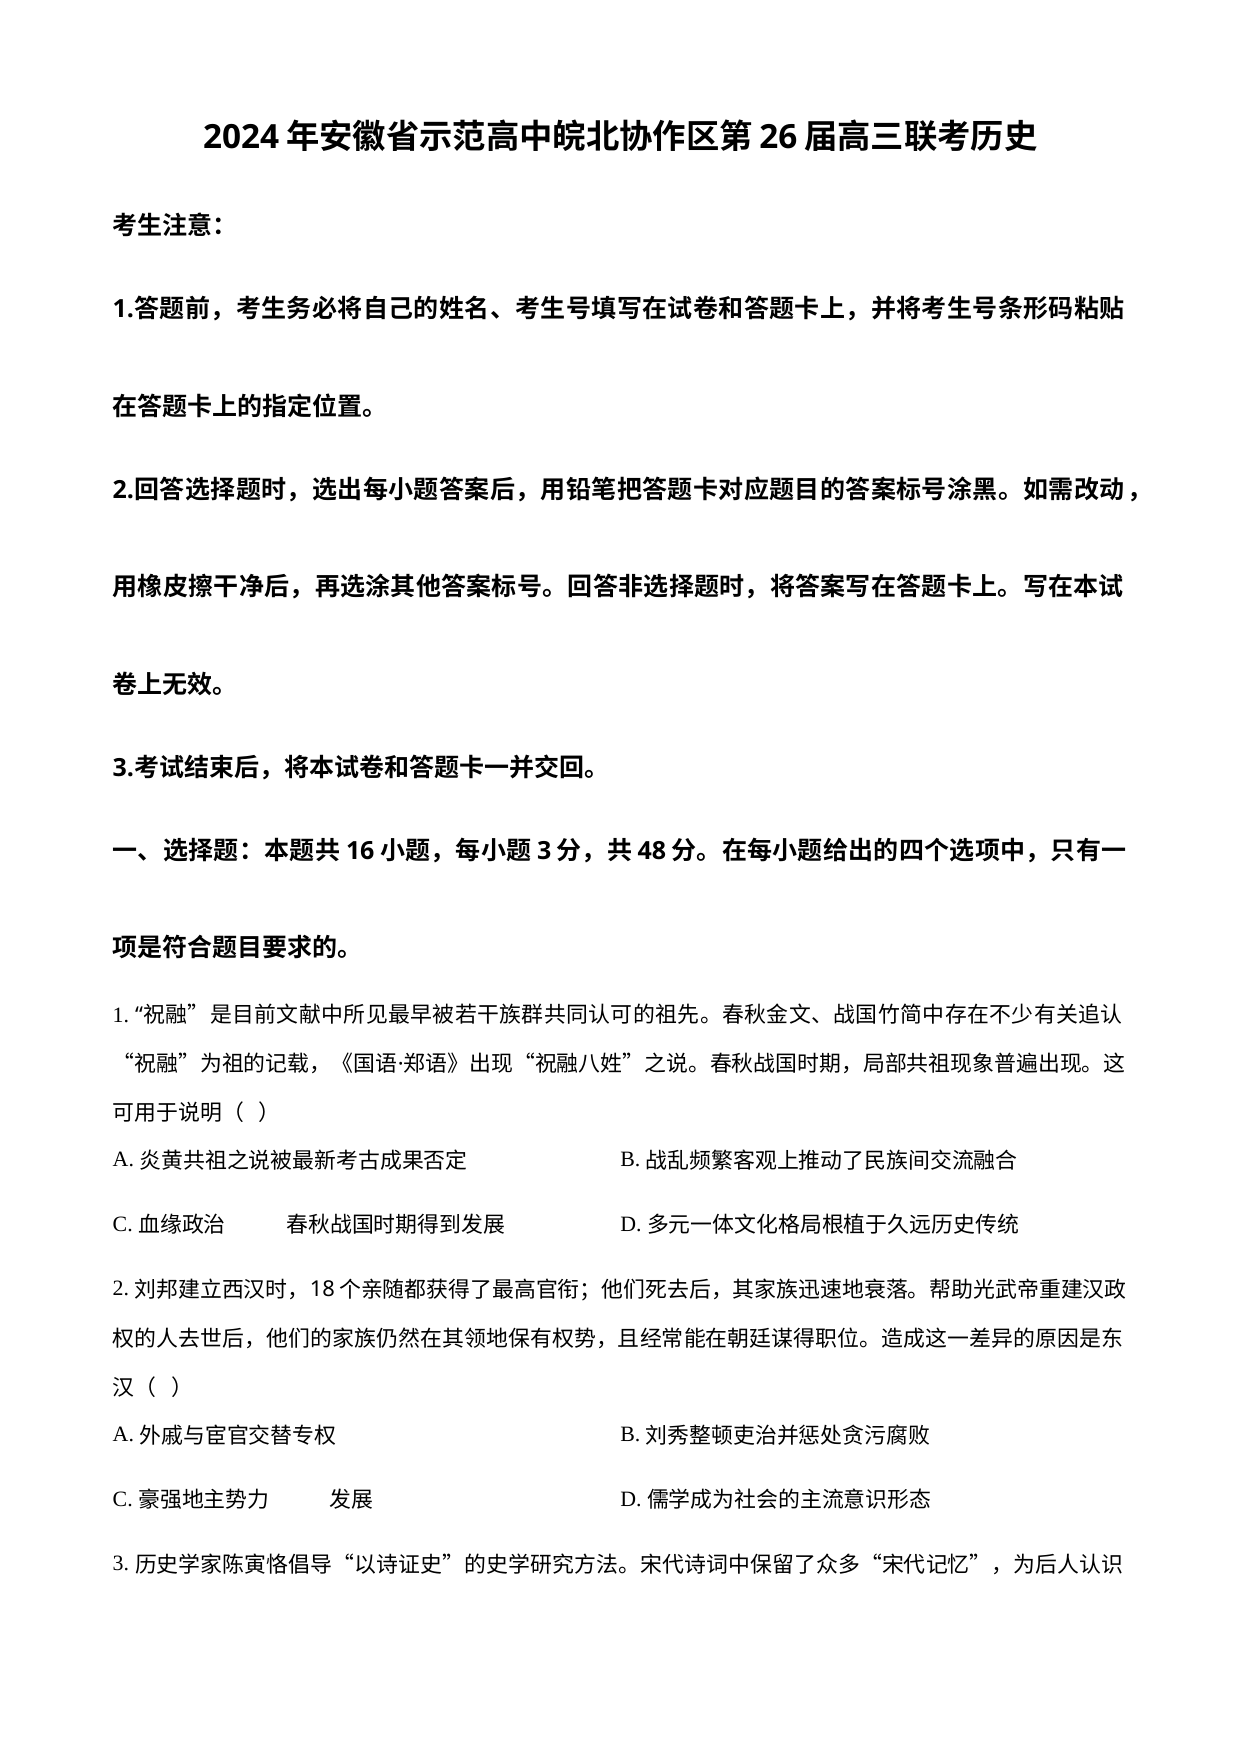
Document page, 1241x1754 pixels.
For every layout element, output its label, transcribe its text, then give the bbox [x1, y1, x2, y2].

text 一、选择题：本题共16小题，每小题3分，共48分。在每小题给出的四个选项中，只有一项是符合题目要求的。 [112, 816, 1128, 978]
text 1.答题前，考生务必将自己的姓名、考生号填写在试卷和答题卡上，并将考生号条形码粘贴在答题卡上的指定位置。 [112, 274, 1128, 437]
text C. 豪强地主势力发展 D. 儒学成为社会的主流意识形态 [112, 1466, 1128, 1531]
text 2.回答选择题时，选出每小题答案后，用铅笔把答题卡对应题目的答案标号涂黑。如需改动，用橡皮擦干净后，再选涂其他答案标号。回答非选择题时，将答案写在答题卡上。写在本试卷上无效。 [112, 455, 1128, 715]
text A. 外戚与宦官交替专权 B. 刘秀整顿吏治并惩处贪污腐败 [112, 1417, 1128, 1450]
text 3.考试结束后，将本试卷和答题卡一并交回。 [112, 733, 1128, 798]
text 2. 刘邦建立西汉时，18个亲随都获得了最高官衔；他们死去后，其家族迅速地衰落。帮助光武帝重建汉政权的人去世后，他们的家族仍然在其领地保有权势，且经常能在朝廷谋得职位。造成这一差异的原因是东汉（ ） [112, 1272, 1128, 1402]
text 考生注意： [112, 191, 1128, 256]
text 2024年安徽省示范高中皖北协作区第26届高三联考历史 [112, 102, 1128, 167]
text C. 血缘政治春秋战国时期得到发展 D. 多元一体文化格局根植于久远历史传统 [112, 1191, 1128, 1256]
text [112, 1547, 1128, 1579]
text 1. “祝融”是目前文献中所见最早被若干族群共同认可的祖先。春秋金文、战国竹简中存在不少有关追认“祝融”为祖的记载，《国语·郑语》出现“祝融八姓”之说。春秋战国时期，局部共祖现象普遍出现。这可用于说明（ ） [112, 997, 1128, 1127]
text A. 炎黄共祖之说被最新考古成果否定 B. 战乱频繁客观上推动了民族间交流融合 [112, 1142, 1128, 1175]
